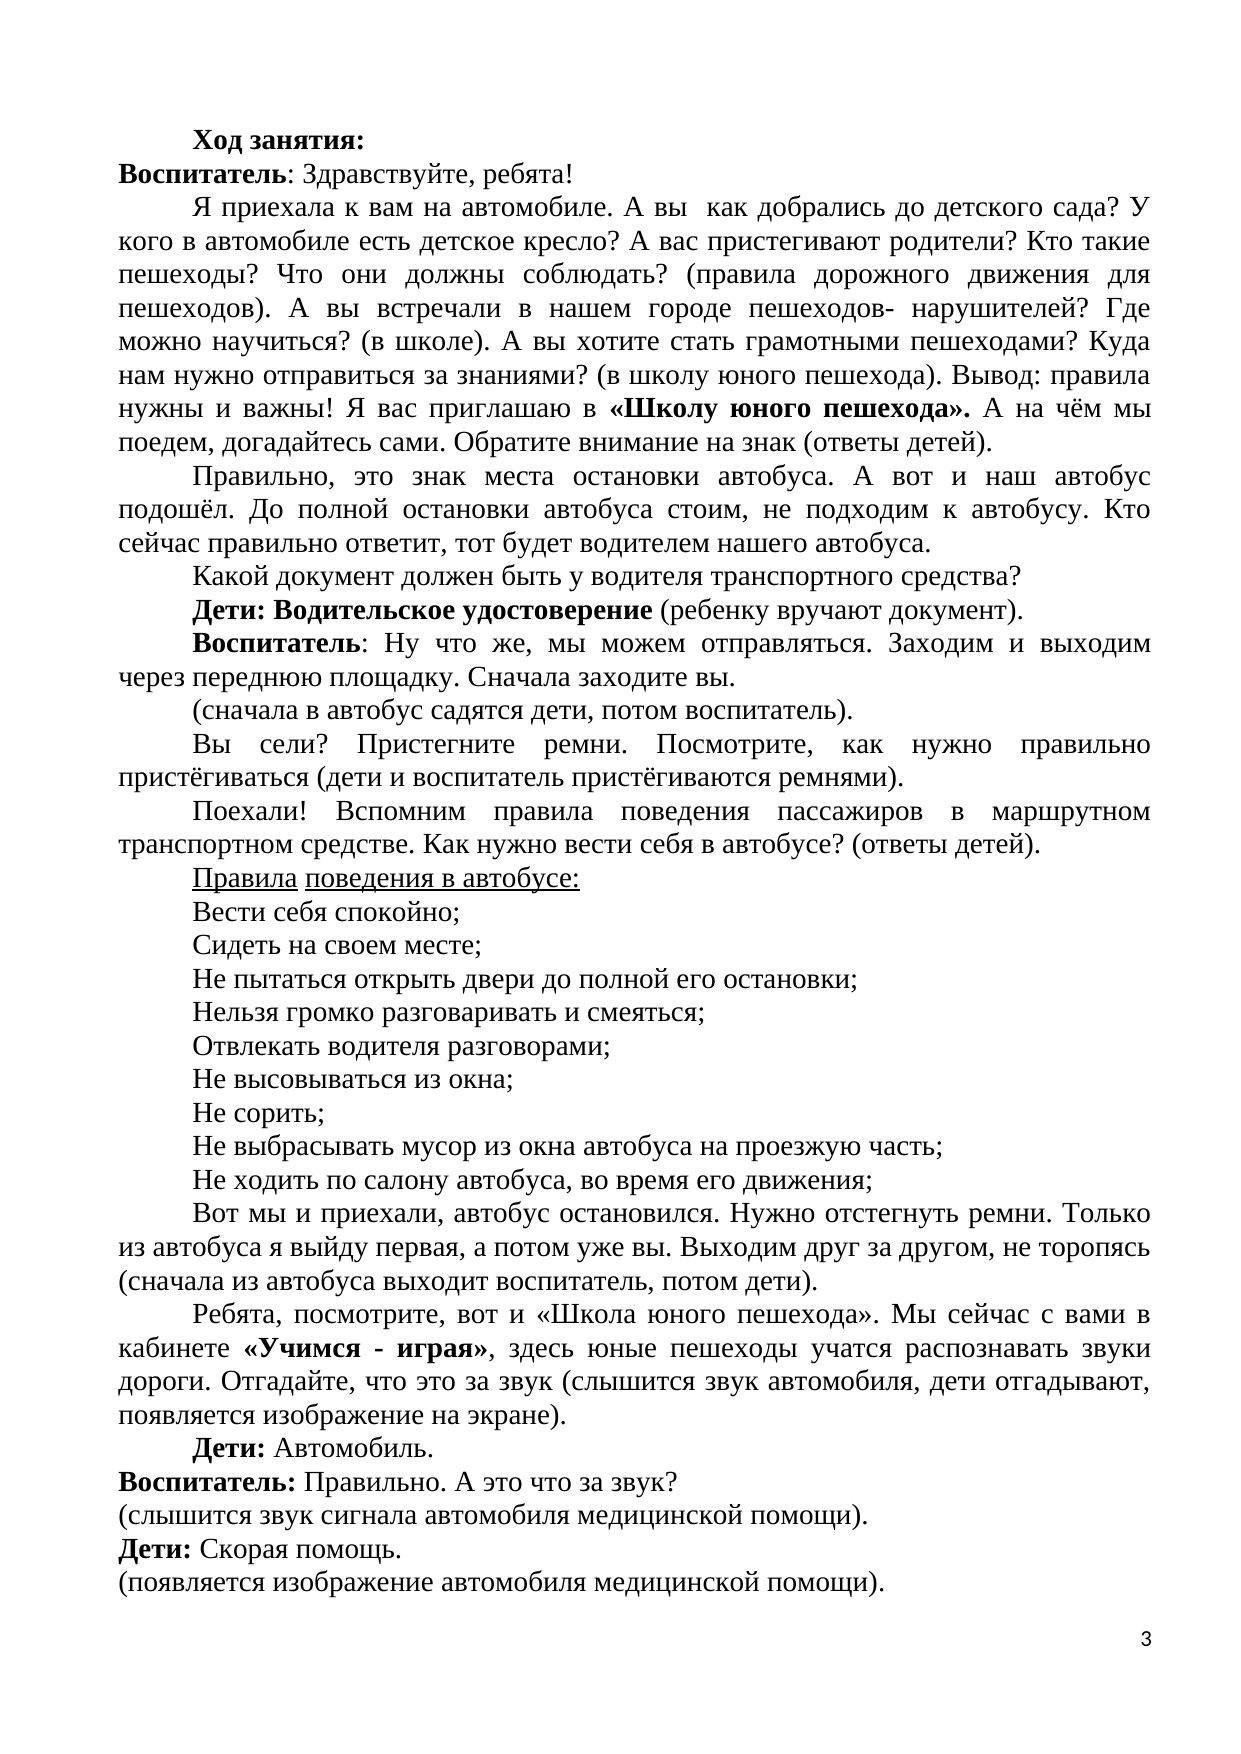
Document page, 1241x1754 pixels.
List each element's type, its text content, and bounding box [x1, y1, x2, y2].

text Вот мы и приехали, автобус остановился. Нужно отстегнуть ремни. Только из автобуса я выйду первая, а потом уже вы. Выходим друг за другом, не торопясь (сначала из автобуса выходит воспитатель, потом дети). [118, 1196, 1152, 1296]
text Ребята, посмотрите, вот и «Школа юного пешехода». Мы сейчас с вами в кабинете «Учимся - играя», здесь юные пешеходы учатся распознавать звуки дороги. Отгадайте, что это за звук (слышится звук автомобиля, дети отгадывают, появляется изображение на экране). [118, 1296, 1152, 1430]
text Дети: Скорая помощь. [118, 1531, 1152, 1564]
text Какой документ должен быть у водителя транспортного средства? [118, 558, 1152, 592]
text Отвлекать водителя разговорами; [118, 1028, 1152, 1061]
text Не высовываться из окна; [118, 1061, 1152, 1095]
text Не пытаться открыть двери до полной его остановки; [118, 961, 1152, 994]
text Ход занятия: [118, 122, 1152, 156]
text Правила поведения в автобусе: [118, 860, 1152, 894]
text (сначала в автобус садятся дети, потом воспитатель). [118, 692, 1152, 726]
text (слышится звук сигнала автомобиля медицинской помощи). [118, 1497, 1152, 1531]
text Поехали! Вспомним правила поведения пассажиров в маршрутном транспортном средстве. Как нужно вести себя в автобусе? (ответы детей). [118, 793, 1152, 860]
text Воспитатель: Ну что же, мы можем отправляться. Заходим и выходим через переднюю площадку. Сначала заходите вы. [118, 625, 1152, 692]
text Дети: Водительское удостоверение (ребенку вручают документ). [118, 592, 1152, 625]
text Вести себя спокойно; [118, 894, 1152, 927]
text Не выбрасывать мусор из окна автобуса на проезжую часть; [118, 1128, 1152, 1162]
text Не ходить по салону автобуса, во время его движения; [118, 1162, 1152, 1196]
text Не сорить; [118, 1095, 1152, 1128]
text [118, 1464, 1152, 1497]
text Воспитатель: Здравствуйте, ребята! [118, 156, 1152, 189]
text Сидеть на своем месте; [118, 927, 1152, 961]
text Нельзя громко разговаривать и смеяться; [118, 994, 1152, 1028]
text Дети: Автомобиль. [118, 1430, 1152, 1464]
text Вы сели? Пристегните ремни. Посмотрите, как нужно правильно пристёгиваться (дети и воспитатель пристёгиваются ремнями). [118, 726, 1152, 793]
text (появляется изображение автомобиля медицинской помощи). [118, 1564, 1152, 1598]
text Правильно, это знак места остановки автобуса. А вот и наш автобус подошёл. До полной остановки автобуса стоим, не подходим к автобусу. Кто сейчас правильно ответит, тот будет водителем нашего автобуса. [118, 458, 1152, 558]
text Я приехала к вам на автомобиле. А вы как добрались до детского сада? У кого в автомобиле есть детское кресло? А вас пристегивают родители? Кто такие пешеходы? Что они должны соблюдать? (правила дорожного движения для пешеходов). А вы встречали в нашем городе пешеходов- нарушителей? Где можно научиться? (в школе). А вы хотите стать грамотными пешеходами? Куда нам нужно отправиться за знаниями? (в школу юного пешехода). Вывод: правила нужны и важны! Я вас приглашаю в «Школу юного пешехода». А на чём мы поедем, догадайтесь сами. Обратите внимание на знак (ответы детей). [118, 189, 1152, 458]
